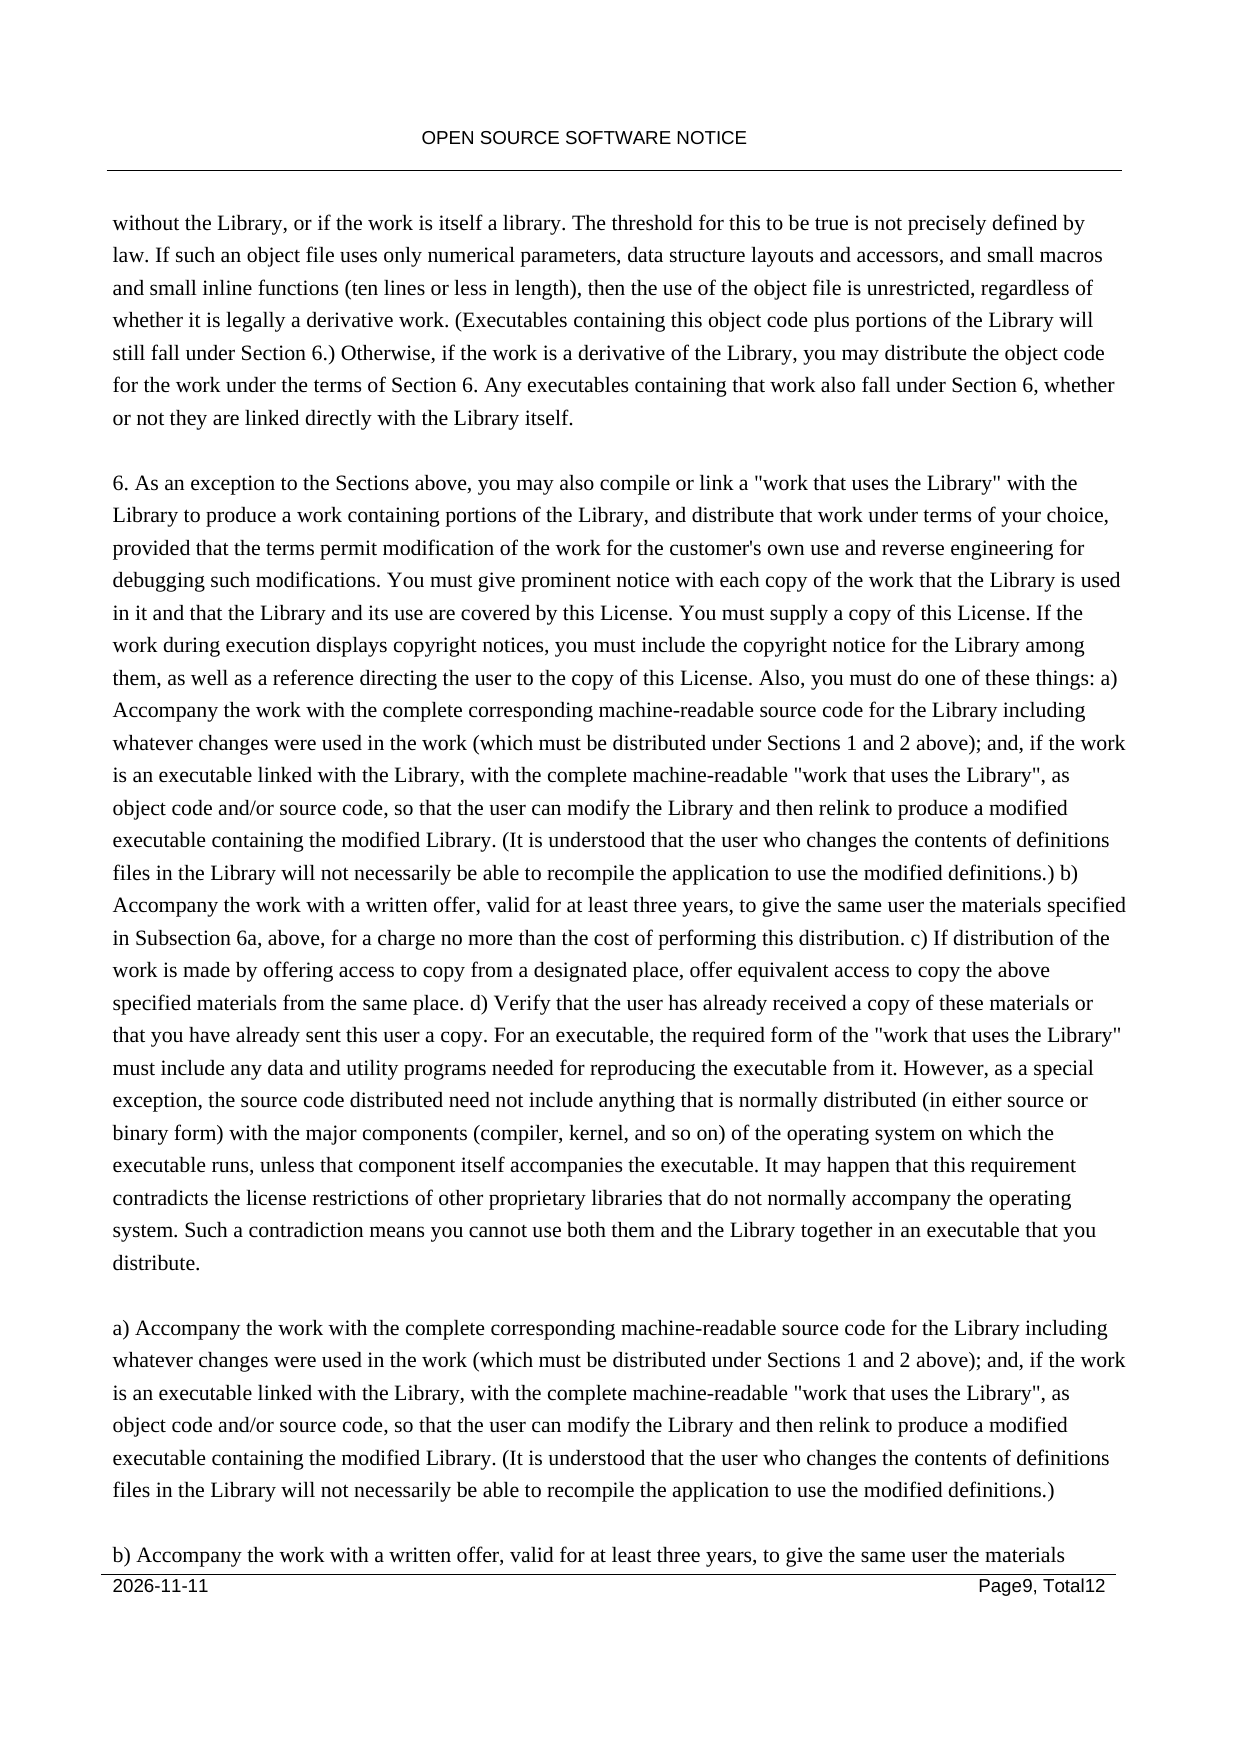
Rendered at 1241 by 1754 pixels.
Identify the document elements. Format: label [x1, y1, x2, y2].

text [112, 206, 1128, 1571]
